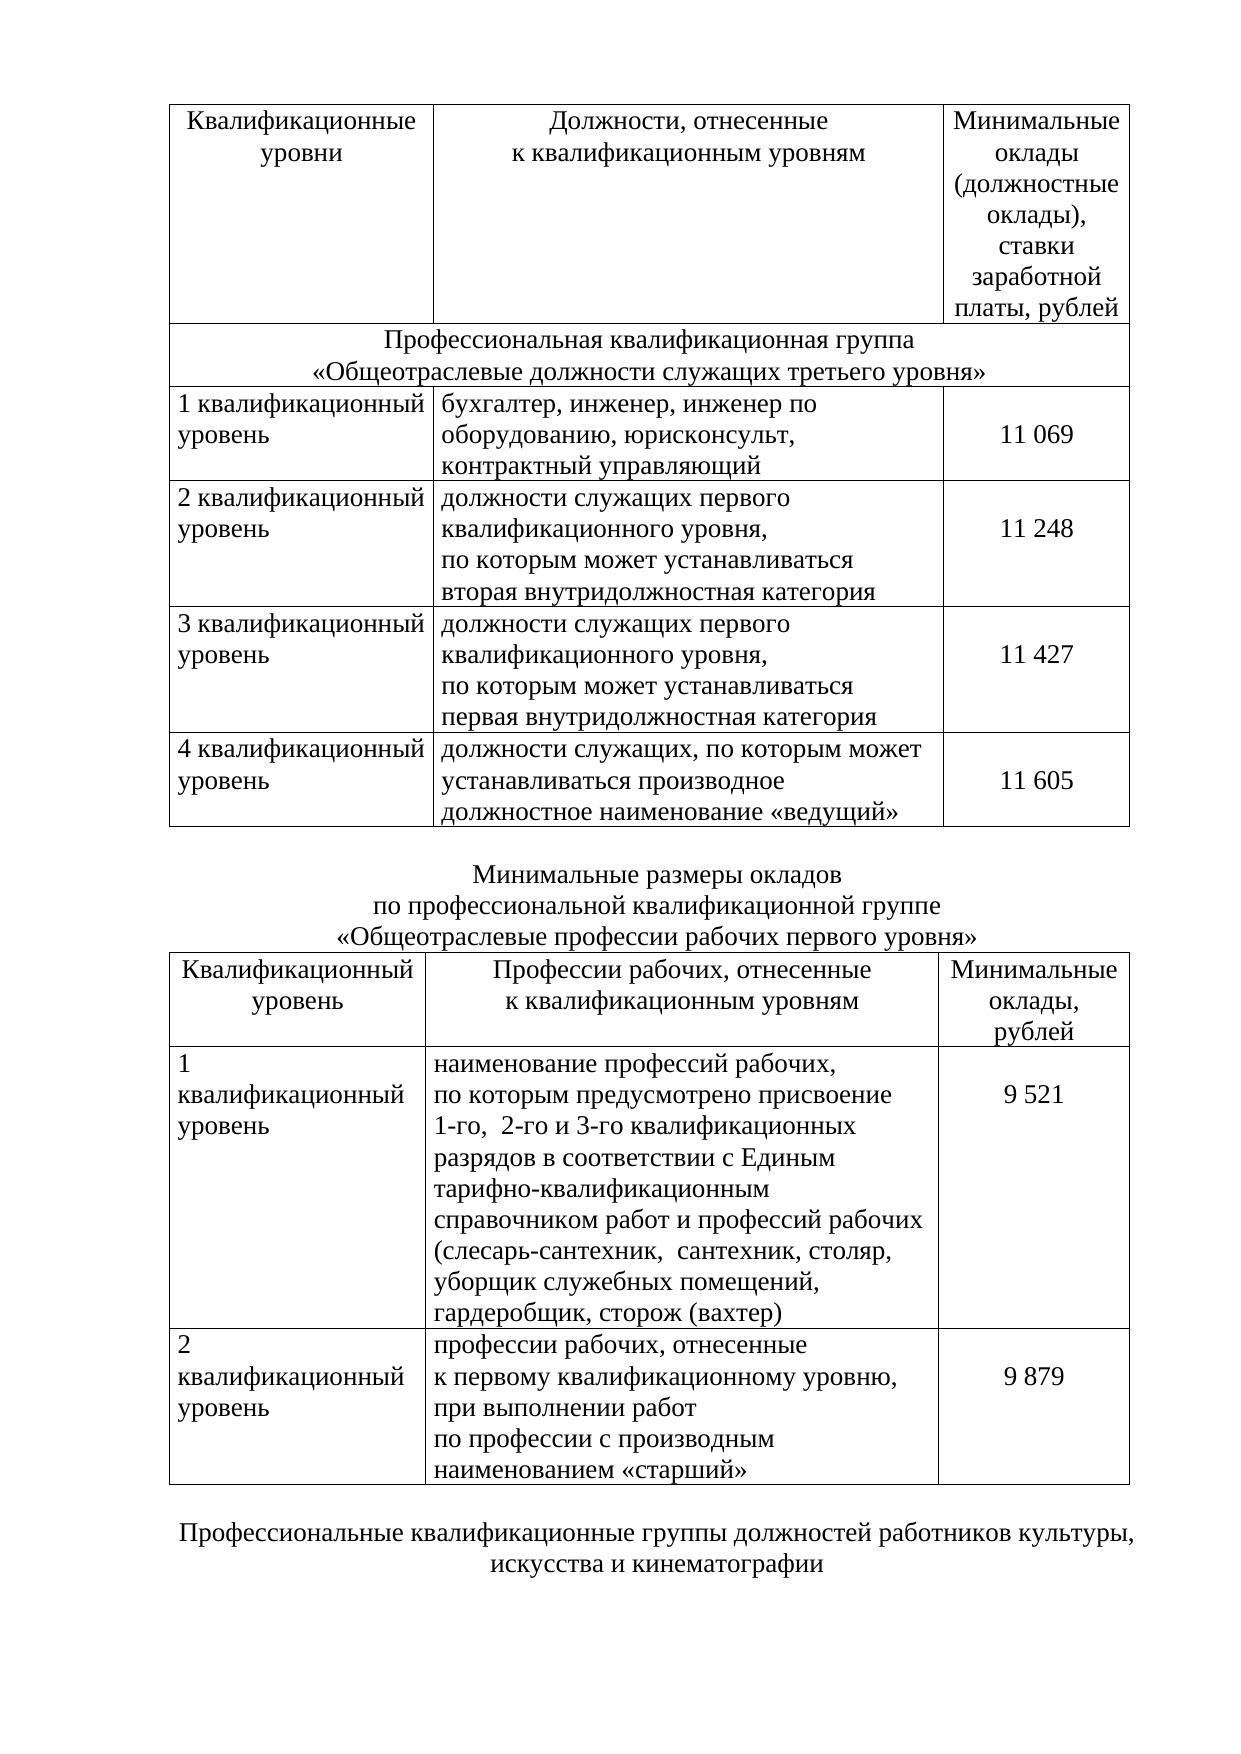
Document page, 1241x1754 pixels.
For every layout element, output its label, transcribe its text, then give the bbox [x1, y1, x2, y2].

text Минимальные размеры окладов [177, 858, 1137, 889]
table_header Профессии рабочих, отнесенные к квалификационным уровням [426, 953, 938, 1046]
text по профессиональной квалификационной группе [177, 889, 1137, 921]
table_cell 3 квалификационный уровень [170, 607, 433, 732]
table_cell 1 квалификационный уровень [170, 387, 433, 480]
text Профессиональные квалификационные группы должностей работников культуры, искусства и кинематографии [177, 1516, 1137, 1579]
table_cell 4 квалификационный уровень [170, 733, 433, 826]
table_cell бухгалтер, инженер, инженер по оборудованию, юрисконсульт, контрактный управляющий [434, 387, 943, 480]
table_cell 1 квалификационный уровень [170, 1047, 425, 1327]
table_header Минимальные оклады (должностные оклады), ставки заработной платы, рублей [944, 105, 1129, 322]
table_cell должности служащих первого квалификационного уровня, по которым может устанавливаться первая внутридолжностная категория [434, 607, 943, 732]
table_header Должности, отнесенные к квалификационным уровням [434, 105, 943, 322]
table_cell 11 069 [944, 387, 1129, 480]
table_cell 11 427 [944, 607, 1129, 732]
table_cell наименование профессий рабочих, по которым предусмотрено присвоение 1-го, 2-го и 3-го квалификационных разрядов в соответствии с Единым тарифно-квалификационным справочником работ и профессий рабочих (слесарь-сантехник, сантехник, столяр, уборщик служебных помещений, гардеробщик, сторож (вахтер) [426, 1047, 938, 1327]
table_cell Профессиональная квалификационная группа «Общеотраслевые должности служащих третьего уровня» [170, 324, 1129, 386]
table_cell 2 квалификационный уровень [170, 481, 433, 606]
text «Общеотраслевые профессии рабочих первого уровня» [177, 921, 1137, 952]
table_header Минимальные оклады, рублей [939, 953, 1129, 1046]
table_header Квалификационные уровни [170, 105, 433, 322]
table_header Квалификационный уровень [170, 953, 425, 1046]
table_cell 11 248 [944, 481, 1129, 606]
table_cell 9 521 [939, 1047, 1129, 1327]
table_cell 9 879 [939, 1329, 1129, 1484]
table_cell 11 605 [944, 733, 1129, 826]
table_cell профессии рабочих, отнесенные к первому квалификационному уровню, при выполнении работ по профессии с производным наименованием «старший» [426, 1329, 938, 1484]
table_cell должности служащих, по которым может устанавливаться производное должностное наименование «ведущий» [434, 733, 943, 826]
table_cell должности служащих первого квалификационного уровня, по которым может устанавливаться вторая внутридолжностная категория [434, 481, 943, 606]
table_cell 2 квалификационный уровень [170, 1329, 425, 1484]
